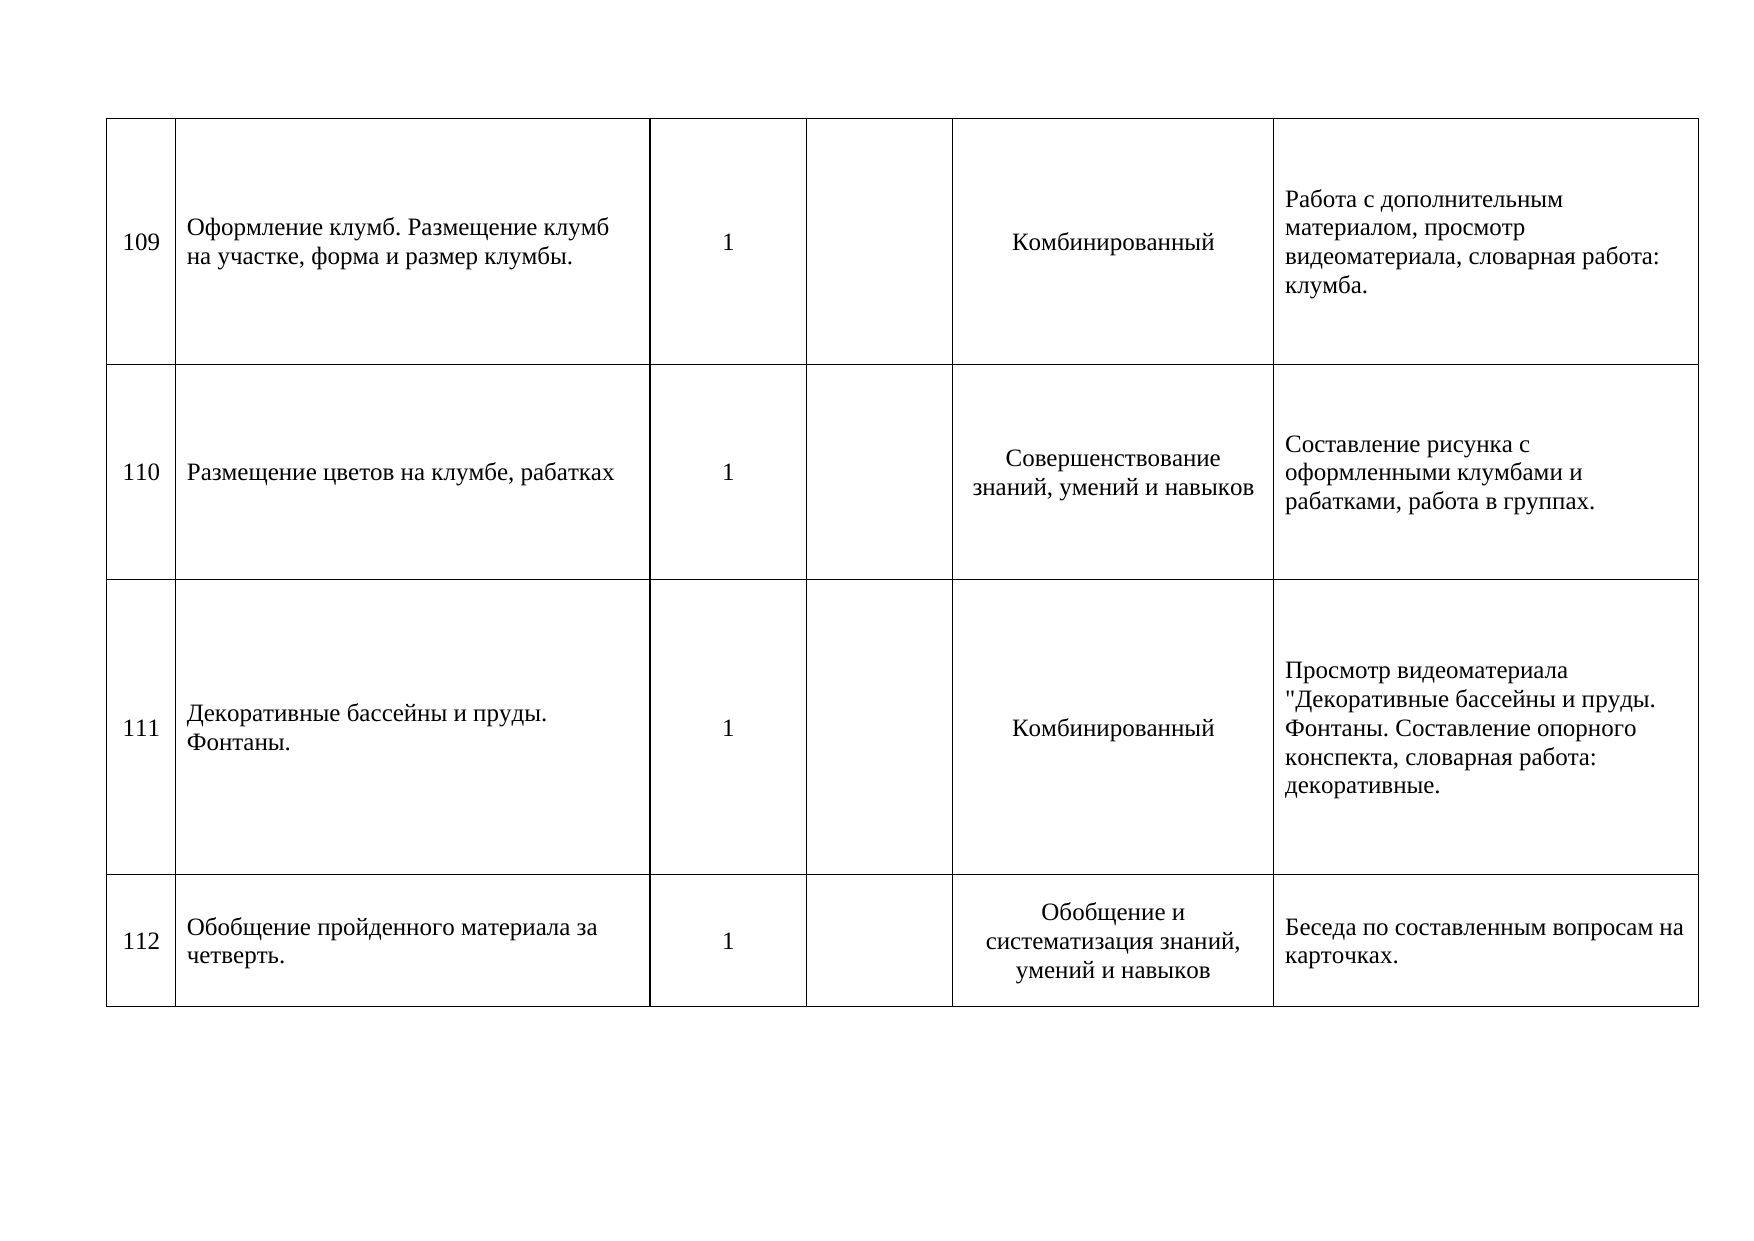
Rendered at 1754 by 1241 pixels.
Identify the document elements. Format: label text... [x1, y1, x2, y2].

table_cell 112 [107, 875, 175, 1006]
table_cell [807, 875, 952, 1006]
table_cell Обобщение пройденного материала за четверть. [176, 875, 649, 1006]
table_cell 110 [107, 365, 175, 579]
table_cell 109 [107, 119, 175, 363]
table_cell Размещение цветов на клумбе, рабатках [176, 365, 649, 579]
table_cell Работа с дополнительным материалом, просмотр видеоматериала, словарная работа: клумба. [1274, 119, 1698, 363]
table_cell Составление рисунка с оформленными клумбами и рабатками, работа в группах. [1274, 365, 1698, 579]
table_cell 1 [651, 580, 806, 874]
table_cell 1 [651, 119, 806, 363]
table_cell 1 [651, 365, 806, 579]
table_cell Обобщение и систематизация знаний, умений и навыков [953, 875, 1273, 1006]
table_cell [807, 580, 952, 874]
table_cell Просмотр видеоматериала "Декоративные бассейны и пруды. Фонтаны. Составление опорного конспекта, словарная работа: декоративные. [1274, 580, 1698, 874]
table_cell Декоративные бассейны и пруды. Фонтаны. [176, 580, 649, 874]
table_cell [807, 365, 952, 579]
table_cell Комбинированный [953, 119, 1273, 363]
table_cell Совершенствование знаний, умений и навыков [953, 365, 1273, 579]
table_cell Комбинированный [953, 580, 1273, 874]
table_cell Оформление клумб. Размещение клумб на участке, форма и размер клумбы. [176, 119, 649, 363]
table_cell Беседа по составленным вопросам на карточках. [1274, 875, 1698, 1006]
table_cell 111 [107, 580, 175, 874]
table_cell 1 [651, 875, 806, 1006]
table_cell [807, 119, 952, 363]
